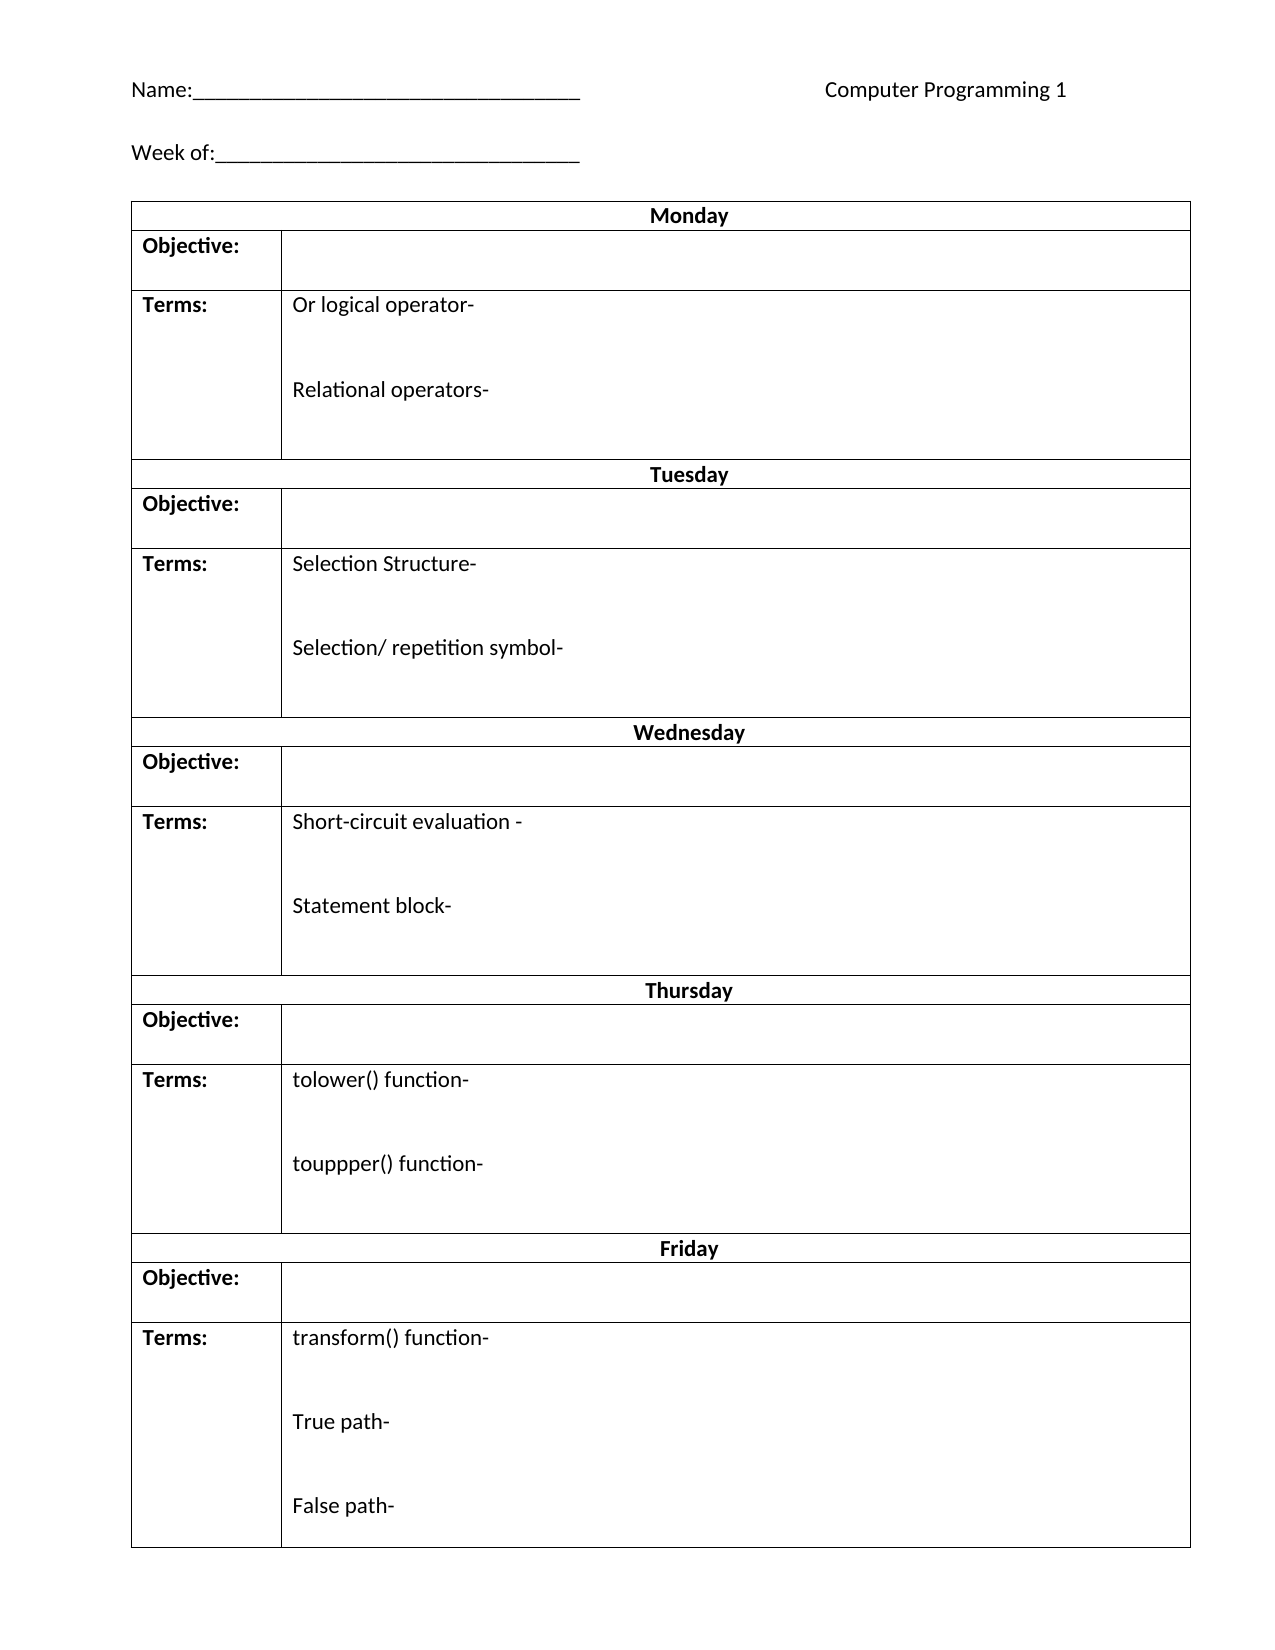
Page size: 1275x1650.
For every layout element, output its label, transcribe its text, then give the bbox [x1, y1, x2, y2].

table_cell [282, 489, 1190, 548]
table_cell [282, 1263, 1190, 1322]
table_cell Objective: [132, 231, 281, 289]
table_cell [282, 1005, 1190, 1064]
table_cell Friday [132, 1234, 1190, 1262]
table_cell Objective: [132, 489, 281, 548]
text Name:__________________________________ Computer Programming 1 [131, 75, 1200, 103]
table_cell Short-circuit evaluation - Statement block- [282, 807, 1190, 975]
table_cell [282, 231, 1190, 289]
table_header Monday [132, 202, 1190, 230]
text Week of:________________________________ [131, 138, 1200, 166]
table_cell Terms: [132, 1323, 281, 1547]
table_cell Terms: [132, 549, 281, 717]
table_cell Terms: [132, 807, 281, 975]
table_cell Or logical operator- Relational operators- [282, 291, 1190, 459]
table_cell Objective: [132, 1263, 281, 1322]
table_cell Selection Structure- Selection/ repetition symbol- [282, 549, 1190, 717]
table_cell Objective: [132, 1005, 281, 1064]
table_cell Terms: [132, 291, 281, 459]
table_cell Thursday [132, 976, 1190, 1004]
table_cell Wednesday [132, 718, 1190, 746]
table_cell [282, 747, 1190, 806]
table_cell Tuesday [132, 460, 1190, 488]
table_cell Objective: [132, 747, 281, 806]
table_cell Terms: [132, 1065, 281, 1233]
table_cell transform() function- True path- False path- [282, 1323, 1190, 1547]
table_cell tolower() function- touppper() function- [282, 1065, 1190, 1233]
